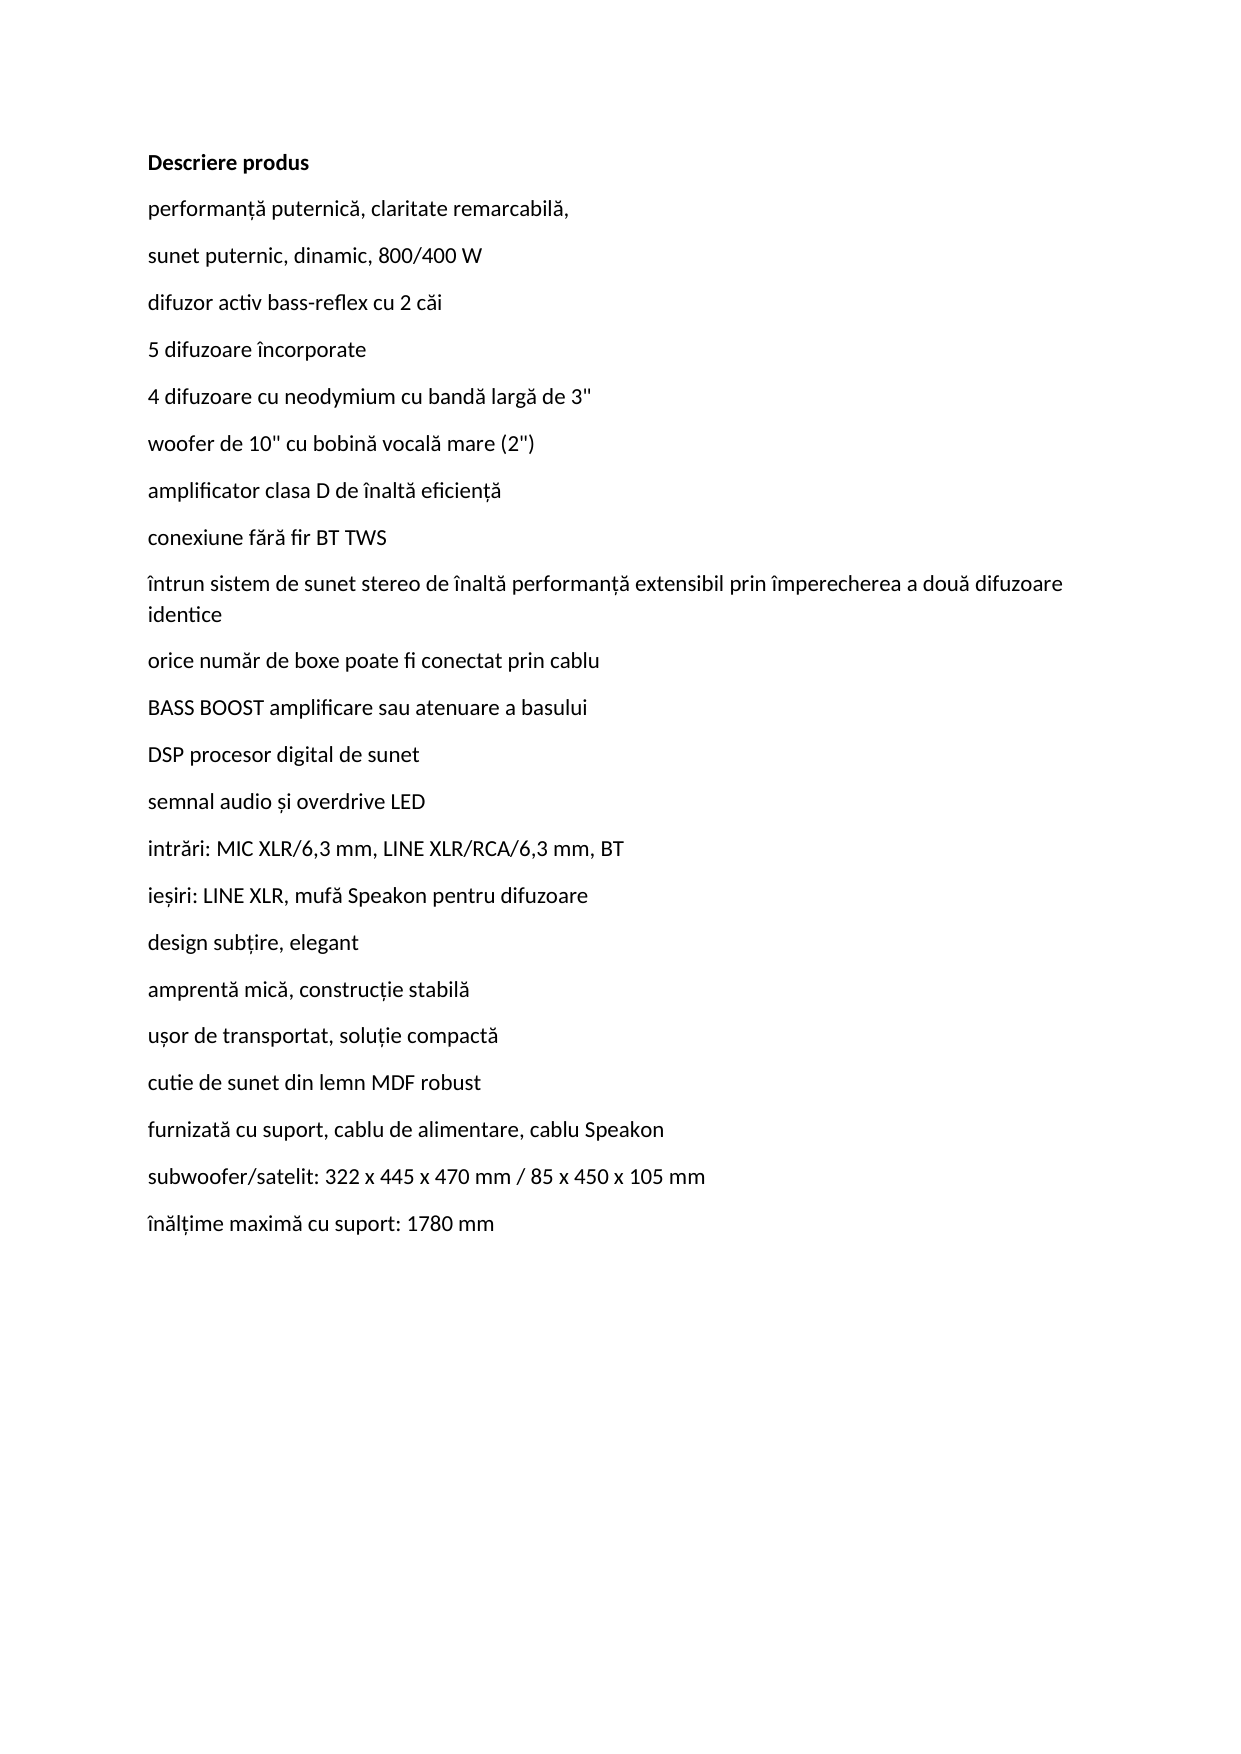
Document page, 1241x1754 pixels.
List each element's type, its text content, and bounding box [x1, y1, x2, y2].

text Descriere produs [148, 148, 1093, 176]
text difuzor activ bass-reflex cu 2 căi [148, 288, 1093, 316]
text înălțime maximă cu suport: 1780 mm [148, 1209, 1093, 1237]
text sunet puternic, dinamic, 800/400 W [148, 241, 1093, 269]
text 5 difuzoare încorporate [148, 335, 1093, 363]
text ușor de transportat, soluție compactă [148, 1022, 1093, 1049]
text 4 difuzoare cu neodymium cu bandă largă de 3" [148, 382, 1093, 410]
text întrun sistem de sunet stereo de înaltă performanță extensibil prin împerecherea a două difuzoare identice [148, 569, 1093, 628]
text conexiune fără fir BT TWS [148, 523, 1093, 551]
text DSP procesor digital de sunet [148, 740, 1093, 768]
text intrări: MIC XLR/6,3 mm, LINE XLR/RCA/6,3 mm, BT [148, 834, 1093, 862]
text ieșiri: LINE XLR, mufă Speakon pentru difuzoare [148, 881, 1093, 909]
text woofer de 10" cu bobină vocală mare (2") [148, 429, 1093, 457]
text orice număr de boxe poate fi conectat prin cablu [148, 647, 1093, 674]
text amplificator clasa D de înaltă eficiență [148, 476, 1093, 504]
text furnizată cu suport, cablu de alimentare, cablu Speakon [148, 1115, 1093, 1143]
text subwoofer/satelit: 322 x 445 x 470 mm / 85 x 450 x 105 mm [148, 1162, 1093, 1190]
text semnal audio și overdrive LED [148, 787, 1093, 815]
text design subțire, elegant [148, 928, 1093, 956]
text amprentă mică, construcție stabilă [148, 975, 1093, 1003]
text performanță puternică, claritate remarcabilă, [148, 194, 1093, 222]
text cutie de sunet din lemn MDF robust [148, 1068, 1093, 1096]
text BASS BOOST amplificare sau atenuare a basului [148, 693, 1093, 721]
